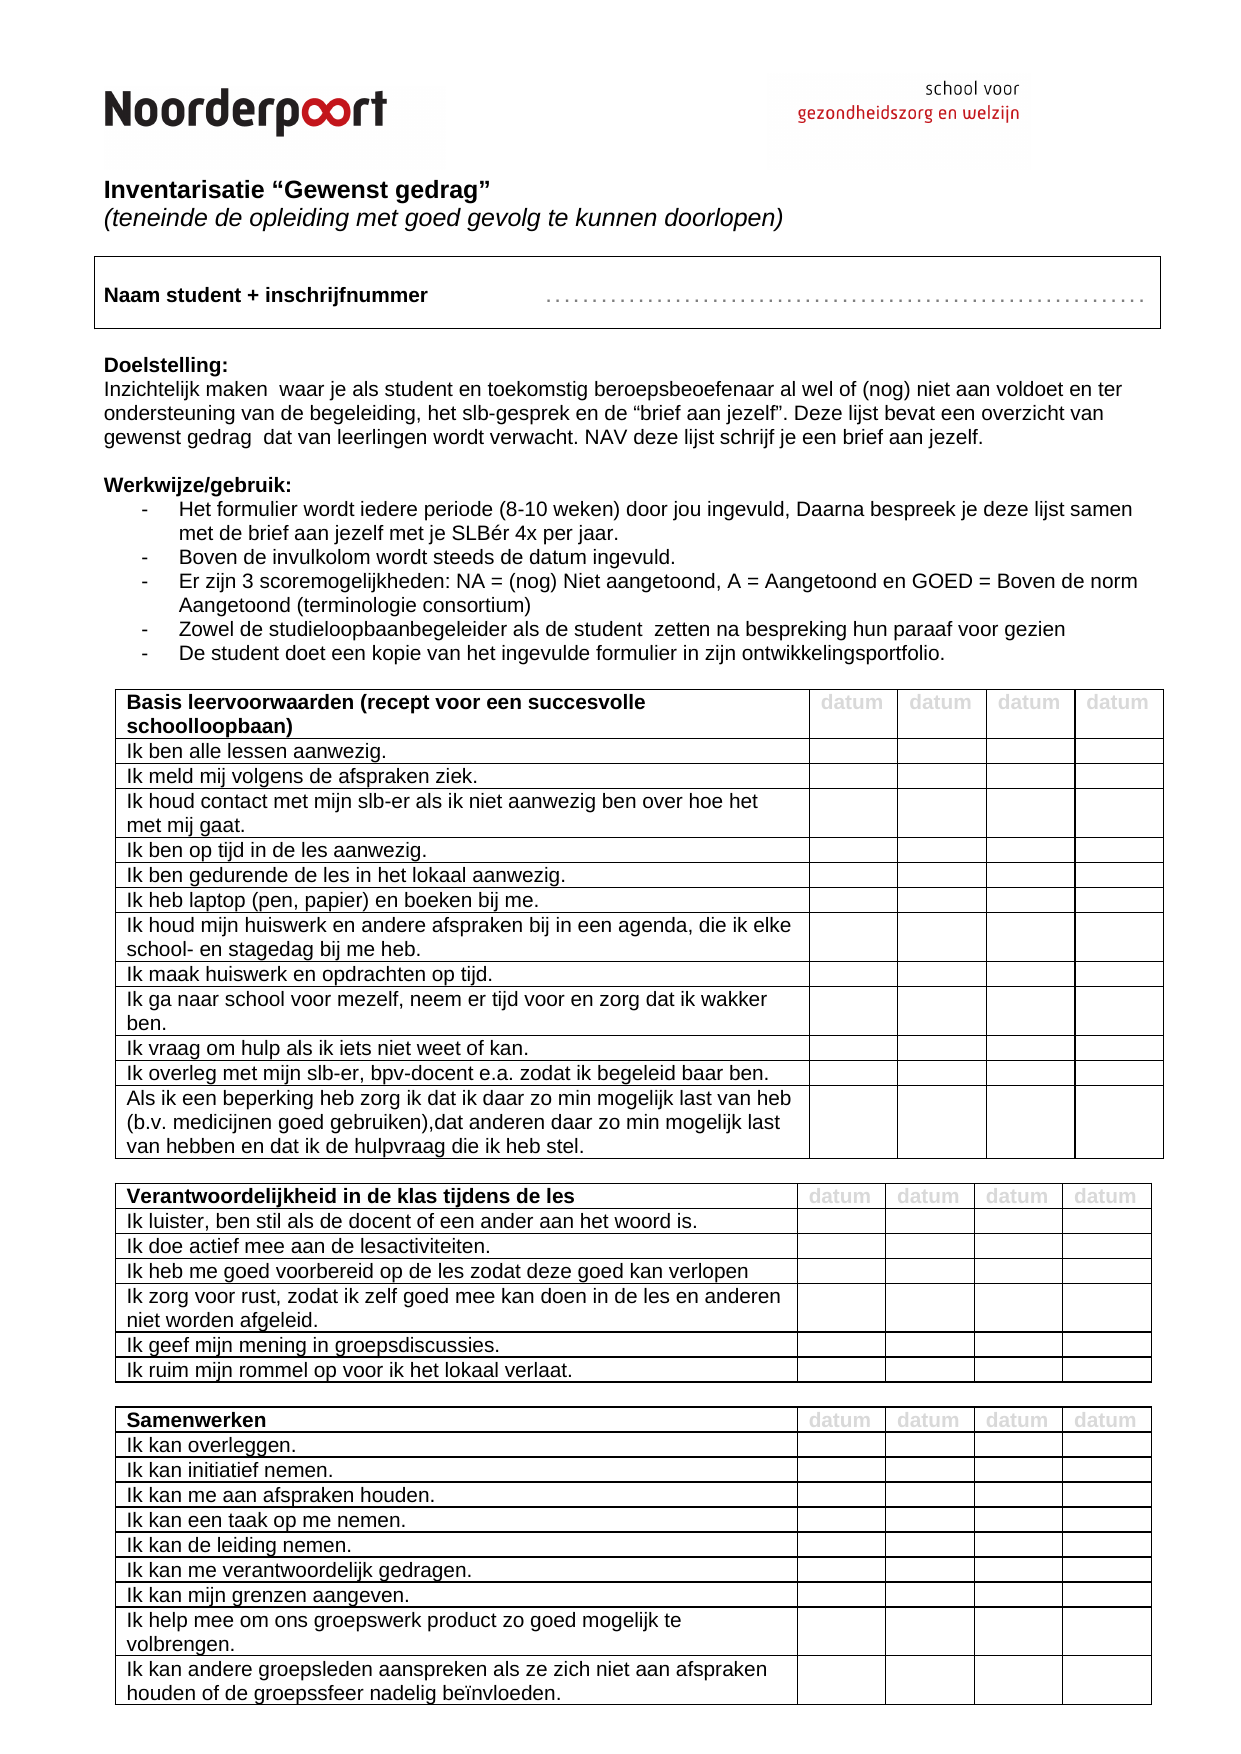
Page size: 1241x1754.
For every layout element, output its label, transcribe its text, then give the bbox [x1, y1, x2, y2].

table_cell Ik help mee om ons groepswerk product zo goed mogelijk te volbrengen. [116, 1608, 797, 1655]
table_cell [886, 1656, 974, 1704]
table_header Verantwoordelijkheid in de klas tijdens de les [116, 1184, 797, 1207]
table_cell [1063, 1234, 1151, 1257]
table_cell Ik luister, ben stil als de docent of een ander aan het woord is. [116, 1209, 797, 1232]
table_cell [886, 1333, 974, 1356]
table_cell Ik ga naar school voor mezelf, neem er tijd voor en zorg dat ik wakker ben. [116, 987, 809, 1034]
table_header datum [1076, 690, 1163, 738]
table_cell [810, 1086, 897, 1157]
table_cell [1076, 863, 1163, 887]
table_cell Ik ben alle lessen aanwezig. [116, 739, 809, 763]
table_cell [898, 764, 986, 788]
table_cell Ik meld mij volgens de afspraken ziek. [116, 764, 809, 788]
table_cell [975, 1358, 1062, 1381]
table_cell [1063, 1483, 1151, 1506]
table_cell [898, 987, 986, 1034]
table_cell Ik zorg voor rust, zodat ik zelf goed mee kan doen in de les en anderen niet worden afgeleid. [116, 1284, 797, 1331]
table_cell Ik doe actief mee aan de lesactiviteiten. [116, 1234, 797, 1257]
table_header datum [1063, 1184, 1151, 1207]
table_cell [987, 962, 1074, 986]
table_cell [975, 1209, 1062, 1232]
table_cell [798, 1259, 885, 1282]
table_cell Ik kan de leiding nemen. [116, 1533, 797, 1556]
table_cell Ik kan mijn grenzen aangeven. [116, 1583, 797, 1606]
table_header datum [886, 1408, 974, 1431]
table_cell [1063, 1656, 1151, 1704]
table_cell [798, 1358, 885, 1381]
table_cell [798, 1209, 885, 1232]
table_cell Ik houd mijn huiswerk en andere afspraken bij in een agenda, die ik elke school- en stagedag bij me heb. [116, 913, 809, 961]
table_cell [987, 838, 1074, 862]
table_cell Als ik een beperking heb zorg ik dat ik daar zo min mogelijk last van heb (b.v. medicijnen goed gebruiken),dat anderen daar zo min mogelijk last van hebben en dat ik de hulpvraag die ik heb stel. [116, 1086, 809, 1157]
table_cell [810, 913, 897, 961]
table_cell [798, 1333, 885, 1356]
table_cell [798, 1433, 885, 1456]
table_header datum [798, 1184, 885, 1207]
table_cell [810, 1036, 897, 1059]
list Boven de invulkolom wordt steeds de datum ingevuld. [141, 545, 1152, 569]
table_cell Ik heb laptop (pen, papier) en boeken bij me. [116, 888, 809, 912]
table_cell [1076, 1036, 1163, 1059]
table_cell [1076, 838, 1163, 862]
table_cell [810, 962, 897, 986]
table_cell [975, 1508, 1062, 1531]
table_cell [987, 863, 1074, 887]
table_cell [1076, 764, 1163, 788]
table_cell [975, 1234, 1062, 1257]
table_cell [1076, 1086, 1163, 1157]
table_header datum [898, 690, 986, 738]
table_cell [810, 888, 897, 912]
table_cell [898, 1086, 986, 1157]
table_cell [886, 1608, 974, 1655]
table_cell [810, 863, 897, 887]
table_cell [886, 1558, 974, 1581]
table_cell [987, 1061, 1074, 1084]
table_cell [975, 1433, 1062, 1456]
table_cell [798, 1508, 885, 1531]
table_cell [975, 1284, 1062, 1331]
table_cell [898, 962, 986, 986]
table_cell [1076, 962, 1163, 986]
table_header datum [798, 1408, 885, 1431]
table_header datum [987, 690, 1074, 738]
table_cell [886, 1358, 974, 1381]
table_cell [1063, 1558, 1151, 1581]
table_cell [1063, 1583, 1151, 1606]
table_cell [1063, 1209, 1151, 1232]
table_cell [898, 789, 986, 837]
table_cell Ik kan me aan afspraken houden. [116, 1483, 797, 1506]
table_cell [1063, 1333, 1151, 1356]
table_cell [798, 1458, 885, 1481]
table_cell Ik heb me goed voorbereid op de les zodat deze goed kan verlopen [116, 1259, 797, 1282]
picture [766, 73, 1031, 170]
table_cell [1063, 1458, 1151, 1481]
table_header datum [975, 1408, 1062, 1431]
table_cell [975, 1583, 1062, 1606]
table_cell [975, 1558, 1062, 1581]
table_cell [886, 1259, 974, 1282]
text Naam student + inschrijfnummer . . . . . . . . . . . . . . . . . . . . . . . . . . . . . . . . . . . . . . . . . . . . . . . . . . . . . . . . . . . . . . . . . [103, 283, 1152, 307]
table_cell [1076, 789, 1163, 837]
table_cell [810, 739, 897, 763]
table_cell [1063, 1608, 1151, 1655]
table_cell [886, 1209, 974, 1232]
table_cell [810, 838, 897, 862]
text Werkwijze/gebruik: [103, 473, 1152, 497]
table_cell [1076, 888, 1163, 912]
table_cell [987, 739, 1074, 763]
table_cell [886, 1458, 974, 1481]
table_cell [1076, 987, 1163, 1034]
table_cell [1076, 913, 1163, 961]
table_cell [810, 764, 897, 788]
table_cell [1063, 1284, 1151, 1331]
table_cell [886, 1234, 974, 1257]
table_cell [798, 1583, 885, 1606]
table_cell [975, 1656, 1062, 1704]
text Inventarisatie “Gewenst gedrag” [103, 174, 1152, 203]
table_cell [798, 1533, 885, 1556]
table_cell [886, 1508, 974, 1531]
table_cell [898, 913, 986, 961]
table_header datum [975, 1184, 1062, 1207]
table_cell [798, 1608, 885, 1655]
table_cell Ik kan initiatief nemen. [116, 1458, 797, 1481]
table_header Basis leervoorwaarden (recept voor een succesvolle schoolloopbaan) [116, 690, 809, 738]
table_cell [898, 863, 986, 887]
table_cell [886, 1533, 974, 1556]
table_cell Ik ben op tijd in de les aanwezig. [116, 838, 809, 862]
table_header datum [886, 1184, 974, 1207]
list De student doet een kopie van het ingevulde formulier in zijn ontwikkelingsportfolio. [141, 641, 1152, 665]
table_cell [810, 789, 897, 837]
table_cell [898, 888, 986, 912]
table_cell [798, 1656, 885, 1704]
table_cell [975, 1458, 1062, 1481]
table_cell [987, 987, 1074, 1034]
text Doelstelling: [103, 353, 1152, 377]
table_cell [116, 1656, 797, 1704]
table_cell [798, 1284, 885, 1331]
table_cell [975, 1608, 1062, 1655]
table_cell [1076, 739, 1163, 763]
table_cell [886, 1483, 974, 1506]
table_cell [1063, 1259, 1151, 1282]
table_header Samenwerken [116, 1408, 797, 1431]
list Er zijn 3 scoremogelijkheden: NA = (nog) Niet aangetoond, A = Aangetoond en GOED = Boven de norm Aangetoond (terminologie consortium) [141, 569, 1152, 617]
table_cell [987, 913, 1074, 961]
table_cell Ik kan me verantwoordelijk gedragen. [116, 1558, 797, 1581]
table_cell Ik maak huiswerk en opdrachten op tijd. [116, 962, 809, 986]
table_cell [810, 987, 897, 1034]
table_cell Ik overleg met mijn slb-er, bpv-docent e.a. zodat ik begeleid baar ben. [116, 1061, 809, 1084]
table_cell [987, 1036, 1074, 1059]
picture [103, 86, 446, 170]
table_cell [1063, 1508, 1151, 1531]
table_cell [1076, 1061, 1163, 1084]
list Zowel de studieloopbaanbegeleider als de student zetten na bespreking hun paraaf voor gezien [141, 617, 1152, 641]
table_cell [1063, 1358, 1151, 1381]
table_header datum [810, 690, 897, 738]
table_cell Ik vraag om hulp als ik iets niet weet of kan. [116, 1036, 809, 1059]
text Inzichtelijk maken waar je als student en toekomstig beroepsbeoefenaar al wel of (nog) niet aan voldoet en ter ondersteuning van de begeleiding, het slb-gesprek en de “brief aan jezelf”. Deze lijst bevat een overzicht van gewenst gedrag dat van leerlingen wordt verwacht. NAV deze lijst schrijf je een brief aan jezelf. [103, 377, 1152, 449]
table_cell [886, 1433, 974, 1456]
table_cell Ik ben gedurende de les in het lokaal aanwezig. [116, 863, 809, 887]
table_cell Ik geef mijn mening in groepsdiscussies. [116, 1333, 797, 1356]
table_cell [975, 1333, 1062, 1356]
table_cell [987, 764, 1074, 788]
table_cell [987, 789, 1074, 837]
table_cell [898, 1061, 986, 1084]
table_cell Ik kan een taak op me nemen. [116, 1508, 797, 1531]
table_cell [1063, 1533, 1151, 1556]
table_cell [810, 1061, 897, 1084]
list Het formulier wordt iedere periode (8-10 weken) door jou ingevuld, Daarna bespreek je deze lijst samen met de brief aan jezelf met je SLBér 4x per jaar. [141, 497, 1152, 545]
table_cell Ik houd contact met mijn slb-er als ik niet aanwezig ben over hoe het met mij gaat. [116, 789, 809, 837]
table_cell [886, 1284, 974, 1331]
table_cell Ik ruim mijn rommel op voor ik het lokaal verlaat. [116, 1358, 797, 1381]
table_cell [975, 1533, 1062, 1556]
table_cell [975, 1259, 1062, 1282]
table_cell [987, 888, 1074, 912]
table_header datum [1063, 1408, 1151, 1431]
table_cell [898, 838, 986, 862]
text (teneinde de opleiding met goed gevolg te kunnen doorlopen) [103, 203, 1152, 232]
table_cell [898, 1036, 986, 1059]
table_cell [987, 1086, 1074, 1157]
table_cell [1063, 1433, 1151, 1456]
table_cell [798, 1558, 885, 1581]
table_cell [798, 1234, 885, 1257]
table_cell Ik kan overleggen. [116, 1433, 797, 1456]
table_cell [975, 1483, 1062, 1506]
table_cell [886, 1583, 974, 1606]
table_cell [798, 1483, 885, 1506]
table_cell [898, 739, 986, 763]
